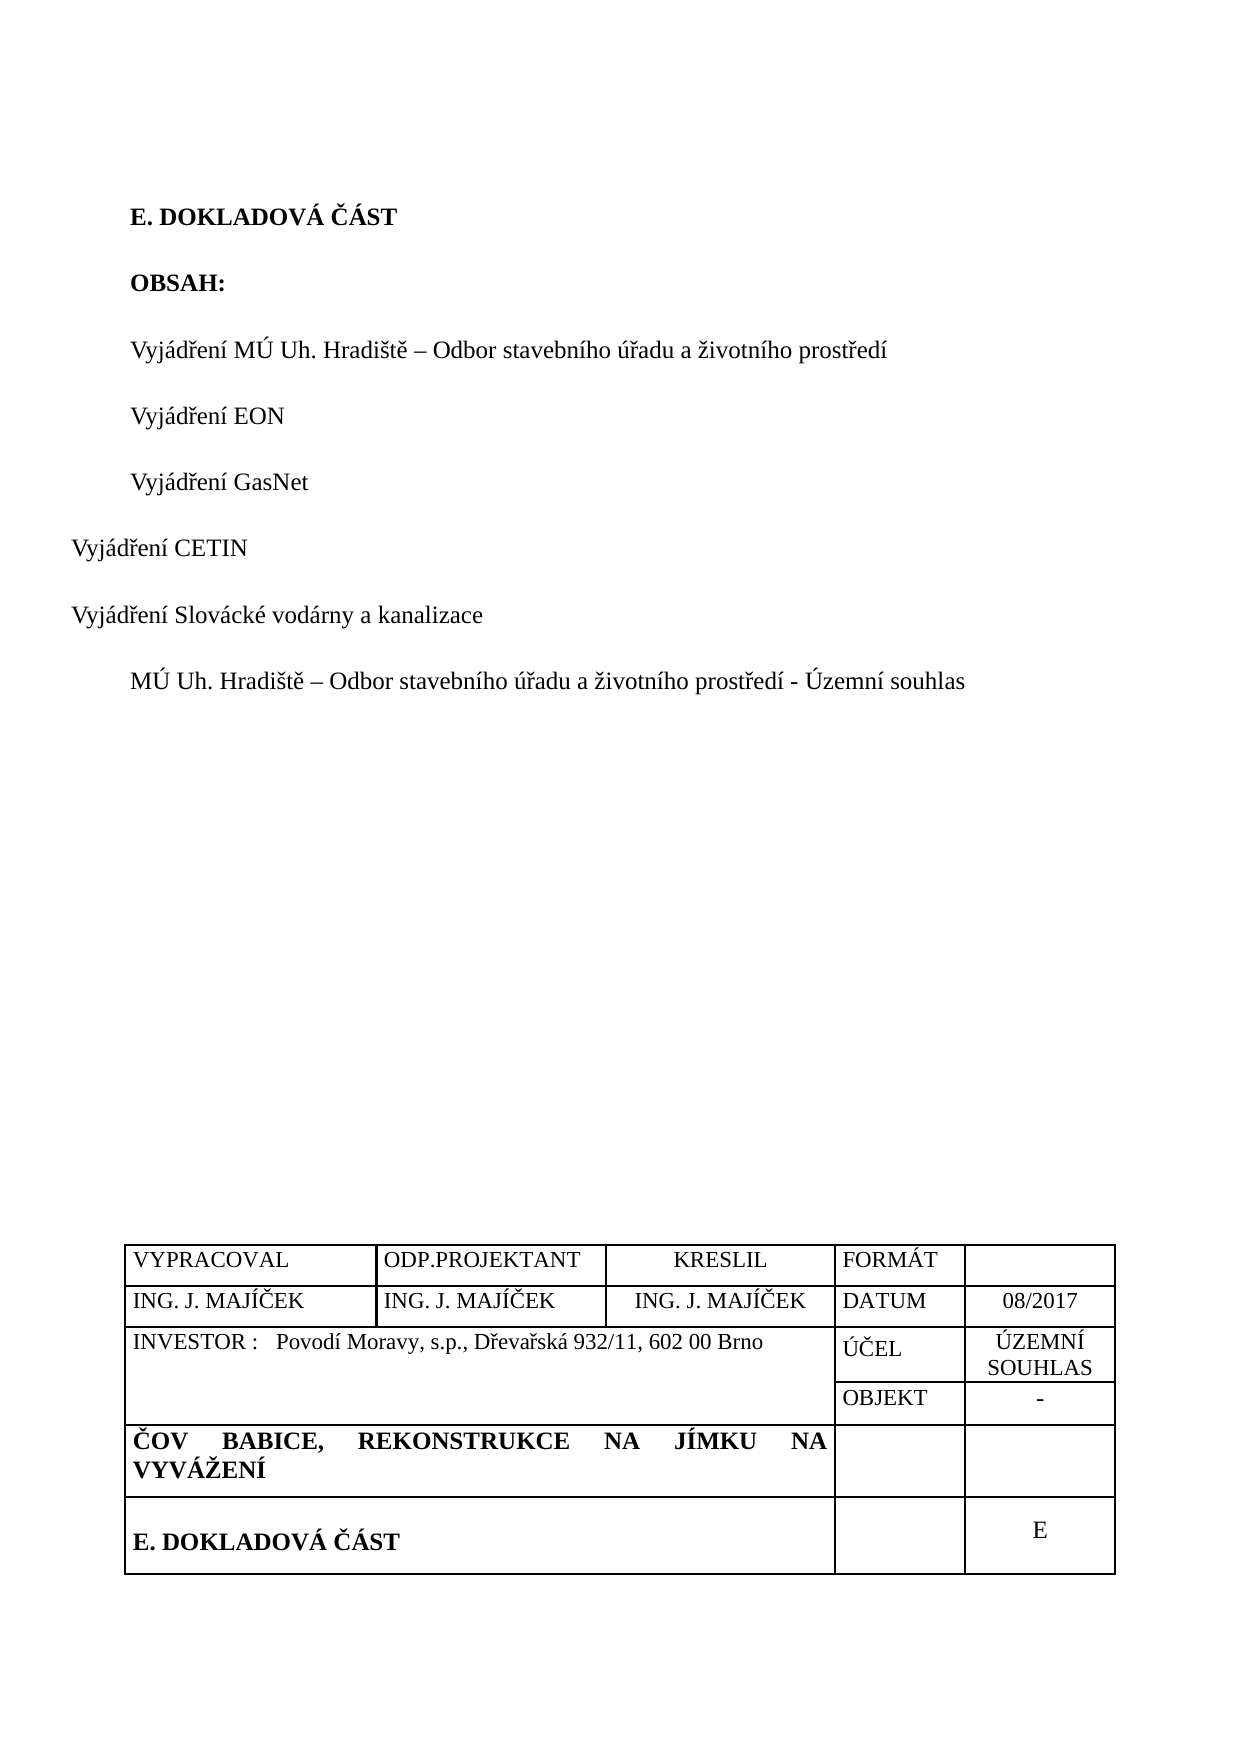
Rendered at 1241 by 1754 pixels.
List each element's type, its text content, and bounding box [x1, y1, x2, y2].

table_cell [836, 1426, 964, 1496]
table_cell ING. J. MAJÍČEK [126, 1287, 375, 1326]
table_cell ČOV BABICE, REKONSTRUKCE NA JÍMKU NA VYVÁŽENÍ [126, 1426, 834, 1496]
table_header FORMÁT [836, 1246, 964, 1285]
table_header [966, 1246, 1114, 1285]
subtitle Vyjádření EON [130, 401, 1104, 430]
table_cell ING. J. MAJÍČEK [607, 1287, 834, 1326]
table_cell INVESTOR : Povodí Moravy, s.p., Dřevařská 932/11, 602 00 Brno [126, 1328, 834, 1424]
subtitle Vyjádření Slovácké vodárny a kanalizace [71, 600, 1104, 628]
table_header VYPRACOVAL [126, 1246, 375, 1285]
subtitle OBSAH: [130, 268, 1104, 297]
table_cell [836, 1498, 964, 1573]
subtitle Vyjádření MÚ Uh. Hradiště – Odbor stavebního úřadu a životního prostředí [130, 335, 1104, 363]
table_header KRESLIL [607, 1246, 834, 1285]
table_header ODP.PROJEKTANT [378, 1246, 605, 1285]
table_cell DATUM [836, 1287, 964, 1326]
table_cell E. Dokladová část [126, 1498, 834, 1573]
table_cell ÚZEMNÍ SOUHLAS [966, 1328, 1114, 1381]
table_cell ÚČEL [836, 1328, 964, 1381]
table_cell ING. J. MAJÍČEK [378, 1287, 605, 1326]
subtitle MÚ Uh. Hradiště – Odbor stavebního úřadu a životního prostředí - Územní souhlas [130, 666, 1104, 695]
subtitle Vyjádření CETIN [71, 533, 1104, 562]
table_cell 08/2017 [966, 1287, 1114, 1326]
subtitle Vyjádření GasNet [130, 467, 1104, 496]
table_cell E [966, 1498, 1114, 1573]
table_cell [966, 1426, 1114, 1496]
table_cell OBJEKT [836, 1383, 964, 1424]
table_cell - [966, 1383, 1114, 1424]
subtitle E. DOKLADOVÁ ČÁST [130, 202, 1104, 231]
